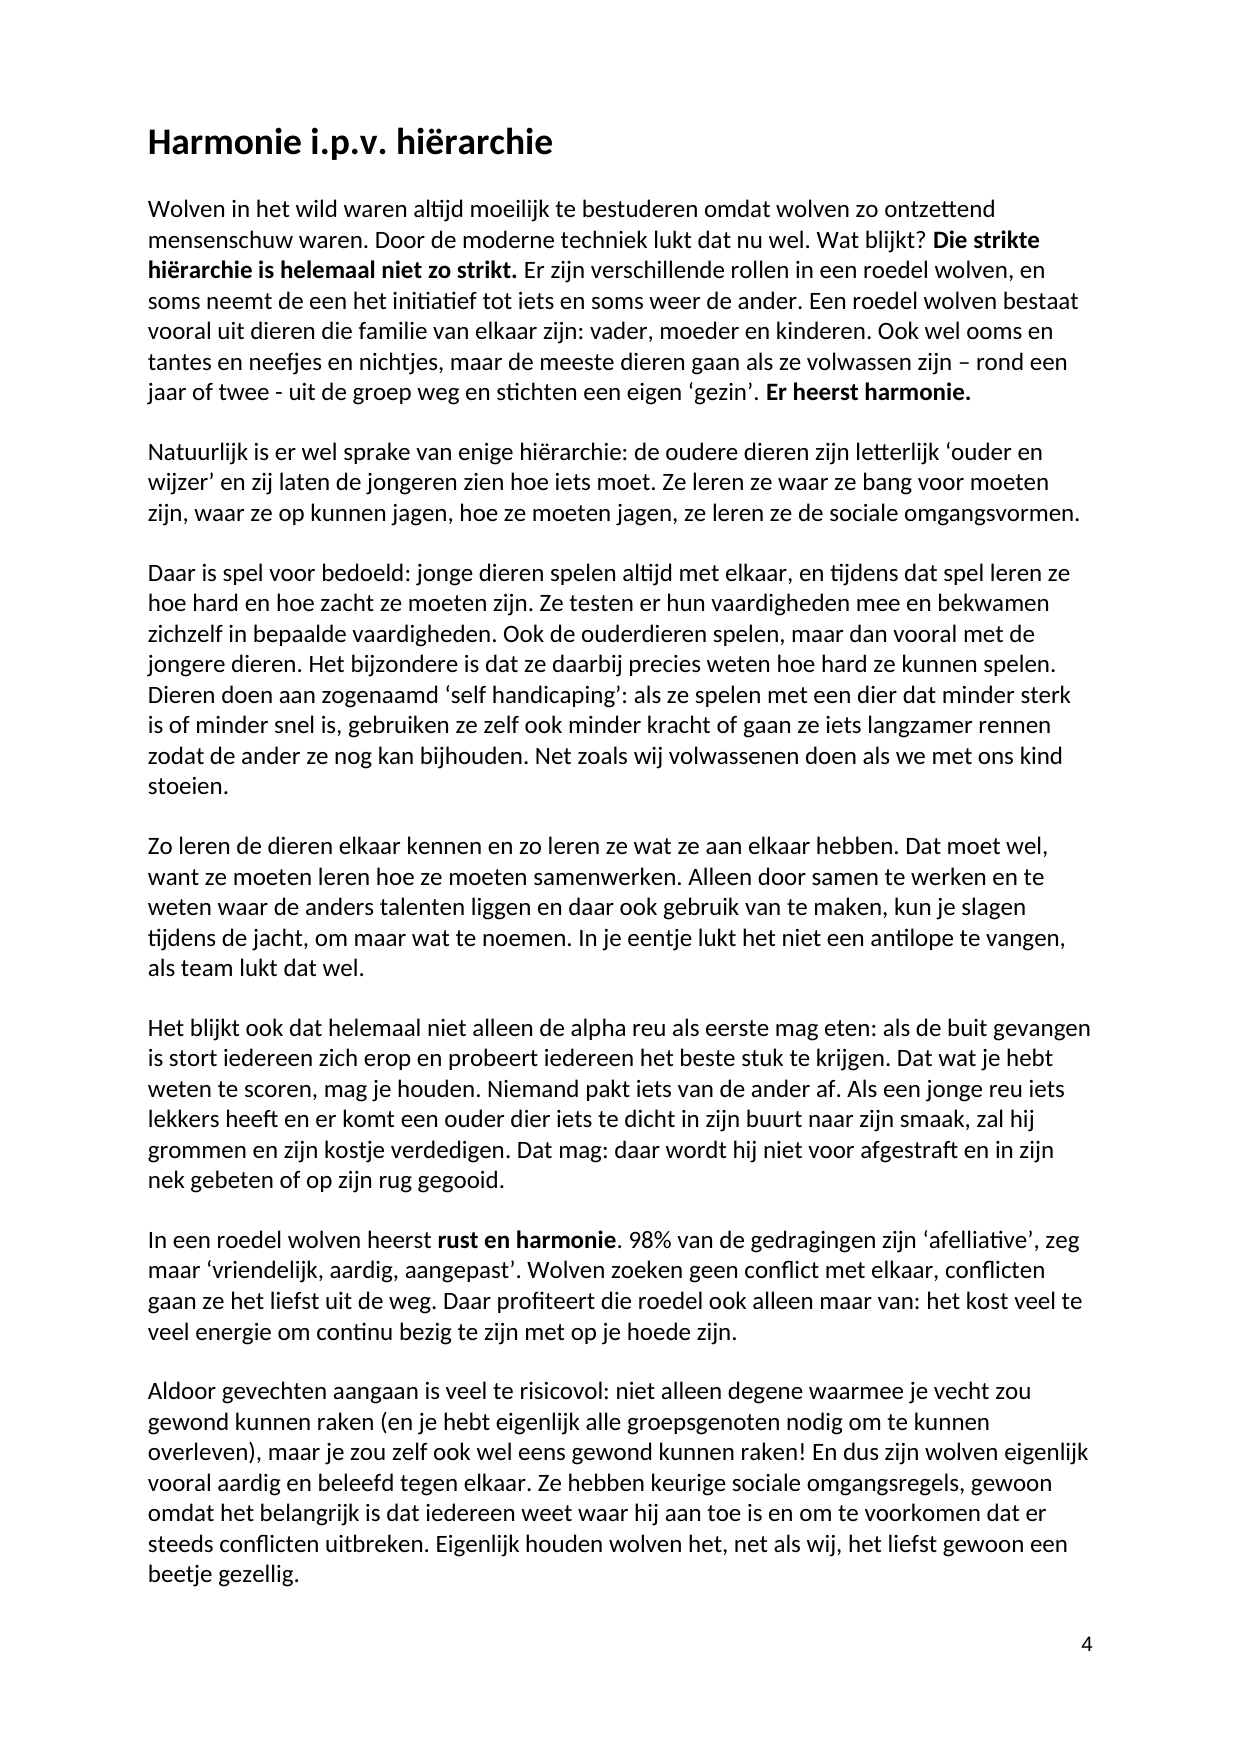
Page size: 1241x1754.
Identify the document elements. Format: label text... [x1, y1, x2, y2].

text Daar is spel voor bedoeld: jonge dieren spelen altijd met elkaar, en tijdens dat spel leren ze hoe hard en hoe zacht ze moeten zijn. Ze testen er hun vaardigheden mee en bekwamen zichzelf in bepaalde vaardigheden. Ook de ouderdieren spelen, maar dan vooral met de jongere dieren. Het bijzondere is dat ze daarbij precies weten hoe hard ze kunnen spelen. Dieren doen aan zogenaamd ‘self handicaping’: als ze spelen met een dier dat minder sterk is of minder snel is, gebruiken ze zelf ook minder kracht of gaan ze iets langzamer rennen zodat de ander ze nog kan bijhouden. Net zoals wij volwassenen doen als we met ons kind stoeien. [148, 557, 1093, 801]
text Aldoor gevechten aangaan is veel te risicovol: niet alleen degene waarmee je vecht zou gewond kunnen raken (en je hebt eigenlijk alle groepsgenoten nodig om te kunnen overleven), maar je zou zelf ook wel eens gewond kunnen raken! En dus zijn wolven eigenlijk vooral aardig en beleefd tegen elkaar. Ze hebben keurige sociale omgangsregels, gewoon omdat het belangrijk is dat iedereen weet waar hij aan toe is en om te voorkomen dat er steeds conflicten uitbreken. Eigenlijk houden wolven het, net als wij, het liefst gewoon een beetje gezellig. [148, 1375, 1093, 1589]
text In een roedel wolven heerst rust en harmonie. 98% van de gedragingen zijn ‘afelliative’, zeg maar ‘vriendelijk, aardig, aangepast’. Wolven zoeken geen conflict met elkaar, conflicten gaan ze het liefst uit de weg. Daar profiteert die roedel ook alleen maar van: het kost veel te veel energie om continu bezig te zijn met op je hoede zijn. [148, 1224, 1093, 1346]
text Wolven in het wild waren altijd moeilijk te bestuderen omdat wolven zo ontzettend mensenschuw waren. Door de moderne techniek lukt dat nu wel. Wat blijkt? Die strikte hiërarchie is helemaal niet zo strikt. Er zijn verschillende rollen in een roedel wolven, en soms neemt de een het initiatief tot iets en soms weer de ander. Een roedel wolven bestaat vooral uit dieren die familie van elkaar zijn: vader, moeder en kinderen. Ook wel ooms en tantes en neefjes en nichtjes, maar de meeste dieren gaan als ze volwassen zijn – rond een jaar of twee - uit de groep weg en stichten een eigen ‘gezin’. Er heerst harmonie. [148, 193, 1093, 407]
text Het blijkt ook dat helemaal niet alleen de alpha reu als eerste mag eten: als de buit gevangen is stort iedereen zich erop en probeert iedereen het beste stuk te krijgen. Dat wat je hebt weten te scoren, mag je houden. Niemand pakt iets van de ander af. Als een jonge reu iets lekkers heeft en er komt een ouder dier iets te dicht in zijn buurt naar zijn smaak, zal hij grommen en zijn kostje verdedigen. Dat mag: daar wordt hij niet voor afgestraft en in zijn nek gebeten of op zijn rug gegooid. [148, 1012, 1093, 1195]
text Natuurlijk is er wel sprake van enige hiërarchie: de oudere dieren zijn letterlijk ‘ouder en wijzer’ en zij laten de jongeren zien hoe iets moet. Ze leren ze waar ze bang voor moeten zijn, waar ze op kunnen jagen, hoe ze moeten jagen, ze leren ze de sociale omgangsvormen. [148, 436, 1093, 528]
text Harmonie i.p.v. hiërarchie [148, 118, 1093, 164]
text Zo leren de dieren elkaar kennen en zo leren ze wat ze aan elkaar hebben. Dat moet wel, want ze moeten leren hoe ze moeten samenwerken. Alleen door samen te werken en te weten waar de anders talenten liggen en daar ook gebruik van te maken, kun je slagen tijdens de jacht, om maar wat te noemen. In je eentje lukt het niet een antilope te vangen, als team lukt dat wel. [148, 830, 1093, 983]
